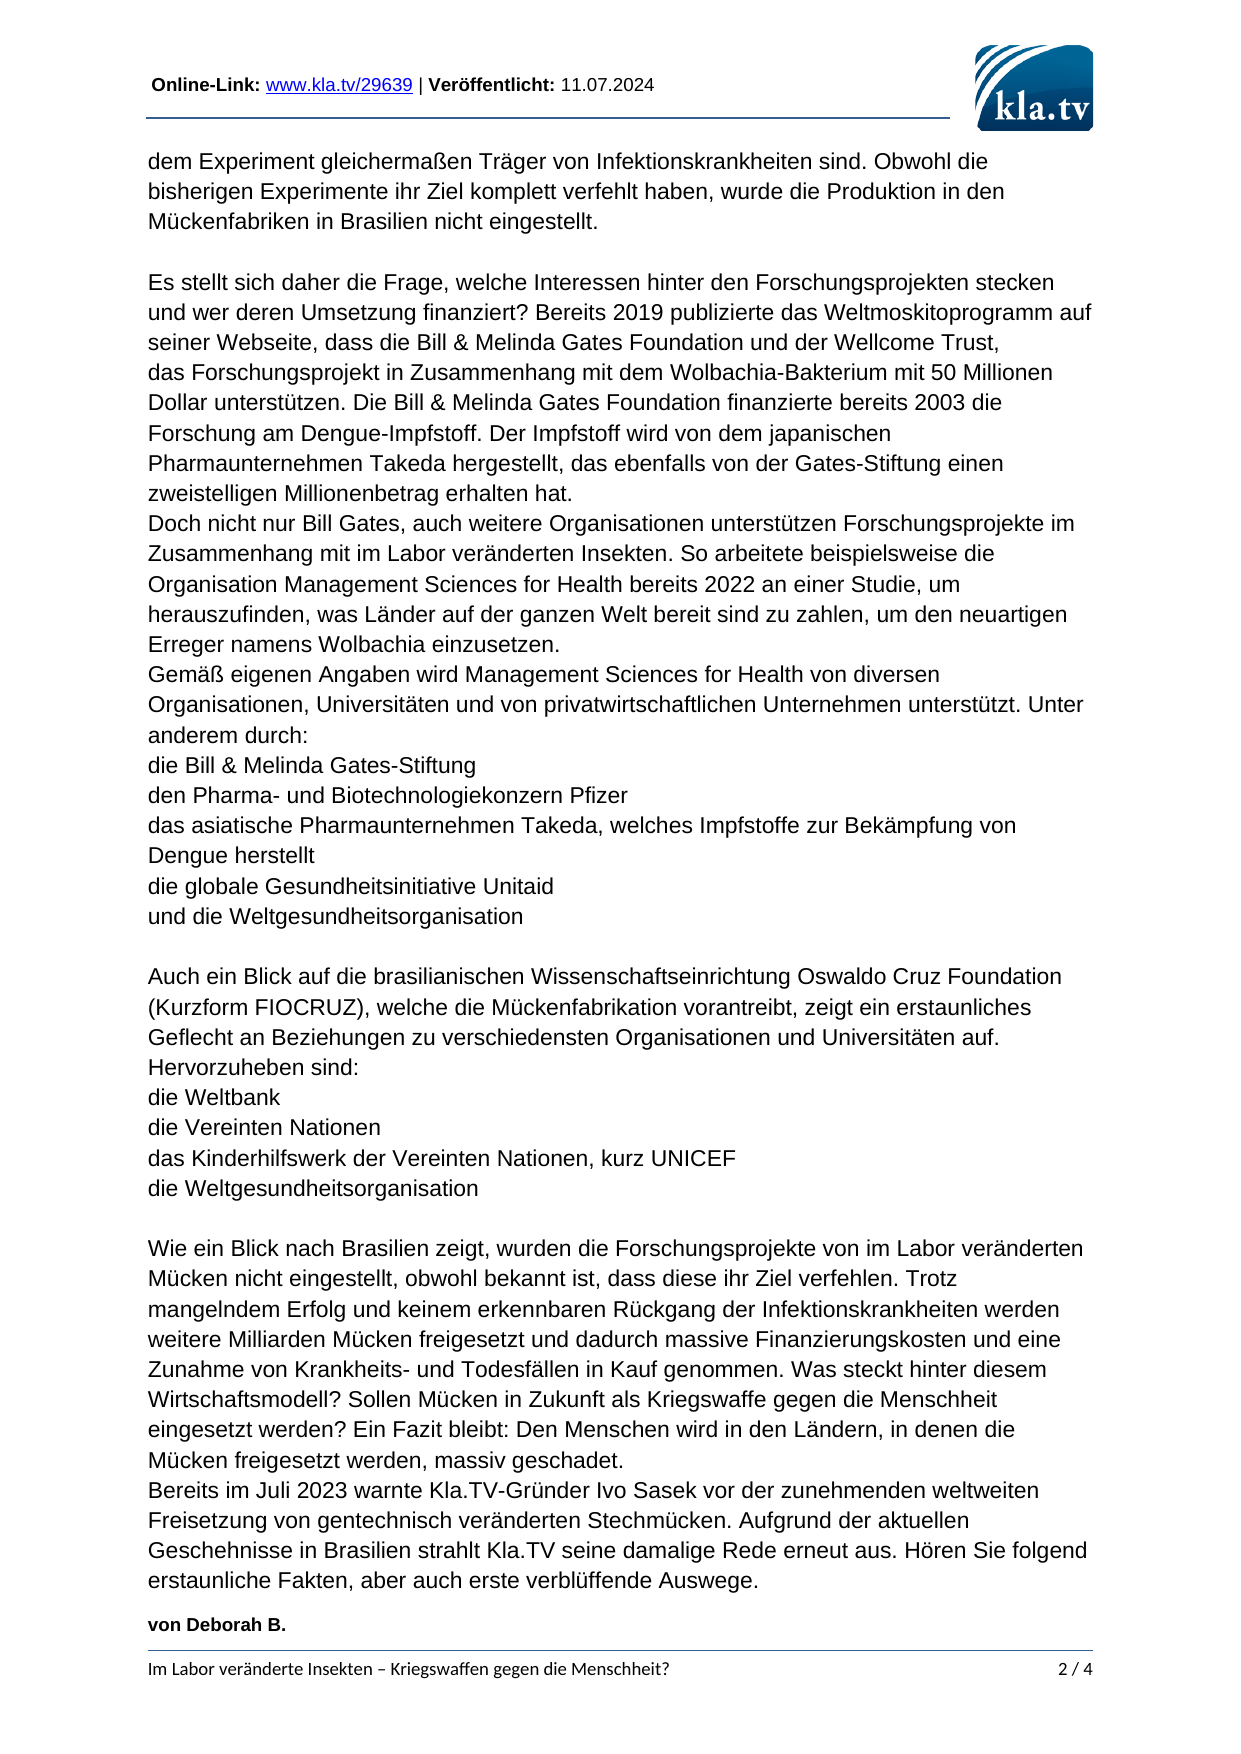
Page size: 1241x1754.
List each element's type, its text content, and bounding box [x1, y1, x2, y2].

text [148, 148, 1093, 1594]
text von Deborah B. [148, 1614, 1093, 1636]
